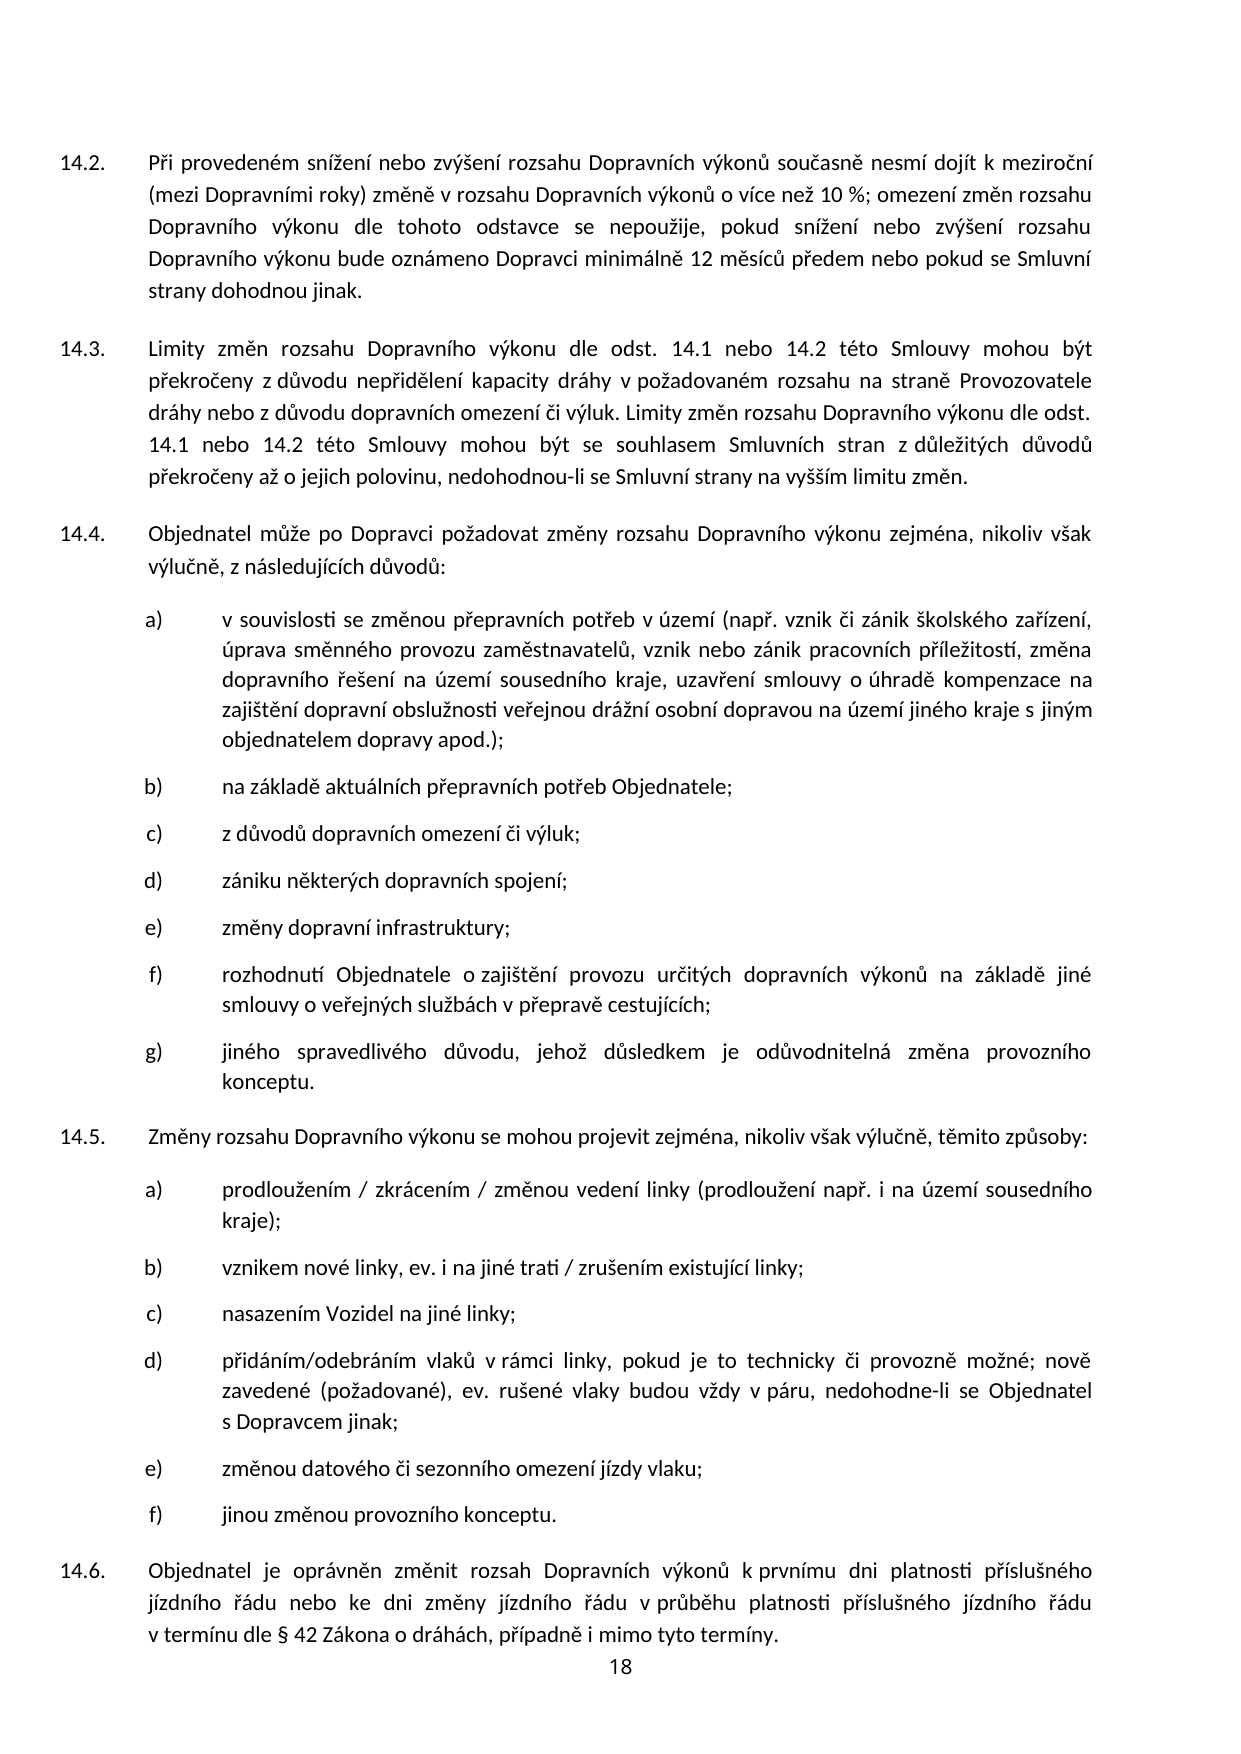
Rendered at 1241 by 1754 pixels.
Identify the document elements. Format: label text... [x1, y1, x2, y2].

text jinou změnou provozního konceptu. [163, 1501, 1093, 1528]
text Změny rozsahu Dopravního výkonu se mohou projevit zejména, nikoliv však výlučně, těmito způsoby: [59, 1122, 1093, 1151]
text Objednatel může po Dopravci požadovat změny rozsahu Dopravního výkonu zejména, nikoliv však výlučně, z následujících důvodů: [59, 519, 1093, 580]
text Objednatel je oprávněn změnit rozsah Dopravních výkonů k prvnímu dni platnosti příslušného jízdního řádu nebo ke dni změny jízdního řádu v průběhu platnosti příslušného jízdního řádu v termínu dle § 42 Zákona o dráhách, případně i mimo tyto termíny. [59, 1556, 1093, 1648]
text přidáním/odebráním vlaků v rámci linky, pokud je to technicky či provozně možné; nově zavedené (požadované), ev. rušené vlaky budou vždy v páru, nedohodne-li se Objednatel s Dopravcem jinak; [163, 1346, 1093, 1435]
text prodloužením / zkrácením / změnou vedení linky (prodloužení např. i na území sousedního kraje); [163, 1176, 1093, 1234]
text vznikem nové linky, ev. i na jiné trati / zrušením existující linky; [163, 1253, 1093, 1281]
text změny dopravní infrastruktury; [163, 913, 1093, 941]
text z důvodů dopravních omezení či výluk; [163, 819, 1093, 847]
text změnou datového či sezonního omezení jízdy vlaku; [163, 1454, 1093, 1482]
text Při provedeném snížení nebo zvýšení rozsahu Dopravních výkonů současně nesmí dojít k meziroční (mezi Dopravními roky) změně v rozsahu Dopravních výkonů o více než 10 %; omezení změn rozsahu Dopravního výkonu dle tohoto odstavce se nepoužije, pokud snížení nebo zvýšení rozsahu Dopravního výkonu bude oznámeno Dopravci minimálně 12 měsíců předem nebo pokud se Smluvní strany dohodnou jinak. [59, 148, 1093, 304]
text Limity změn rozsahu Dopravního výkonu dle odst. 14.1 nebo 14.2 této Smlouvy mohou být překročeny z důvodu nepřidělení kapacity dráhy v požadovaném rozsahu na straně Provozovatele dráhy nebo z důvodu dopravních omezení či výluk. Limity změn rozsahu Dopravního výkonu dle odst. 14.1 nebo 14.2 této Smlouvy mohou být se souhlasem Smluvních stran z důležitých důvodů překročeny až o jejich polovinu, nedohodnou-li se Smluvní strany na vyšším limitu změn. [59, 334, 1093, 490]
text v souvislosti se změnou přepravních potřeb v území (např. vznik či zánik školského zařízení, úprava směnného provozu zaměstnavatelů, vznik nebo zánik pracovních příležitostí, změna dopravního řešení na území sousedního kraje, uzavření smlouvy o úhradě kompenzace na zajištění dopravní obslužnosti veřejnou drážní osobní dopravou na území jiného kraje s jiným objednatelem dopravy apod.); [163, 605, 1093, 754]
text nasazením Vozidel na jiné linky; [163, 1299, 1093, 1327]
text zániku některých dopravních spojení; [163, 866, 1093, 894]
text rozhodnutí Objednatele o zajištění provozu určitých dopravních výkonů na základě jiné smlouvy o veřejných službách v přepravě cestujících; [163, 960, 1093, 1018]
text jiného spravedlivého důvodu, jehož důsledkem je odůvodnitelná změna provozního konceptu. [163, 1037, 1093, 1095]
text na základě aktuálních přepravních potřeb Objednatele; [163, 772, 1093, 801]
